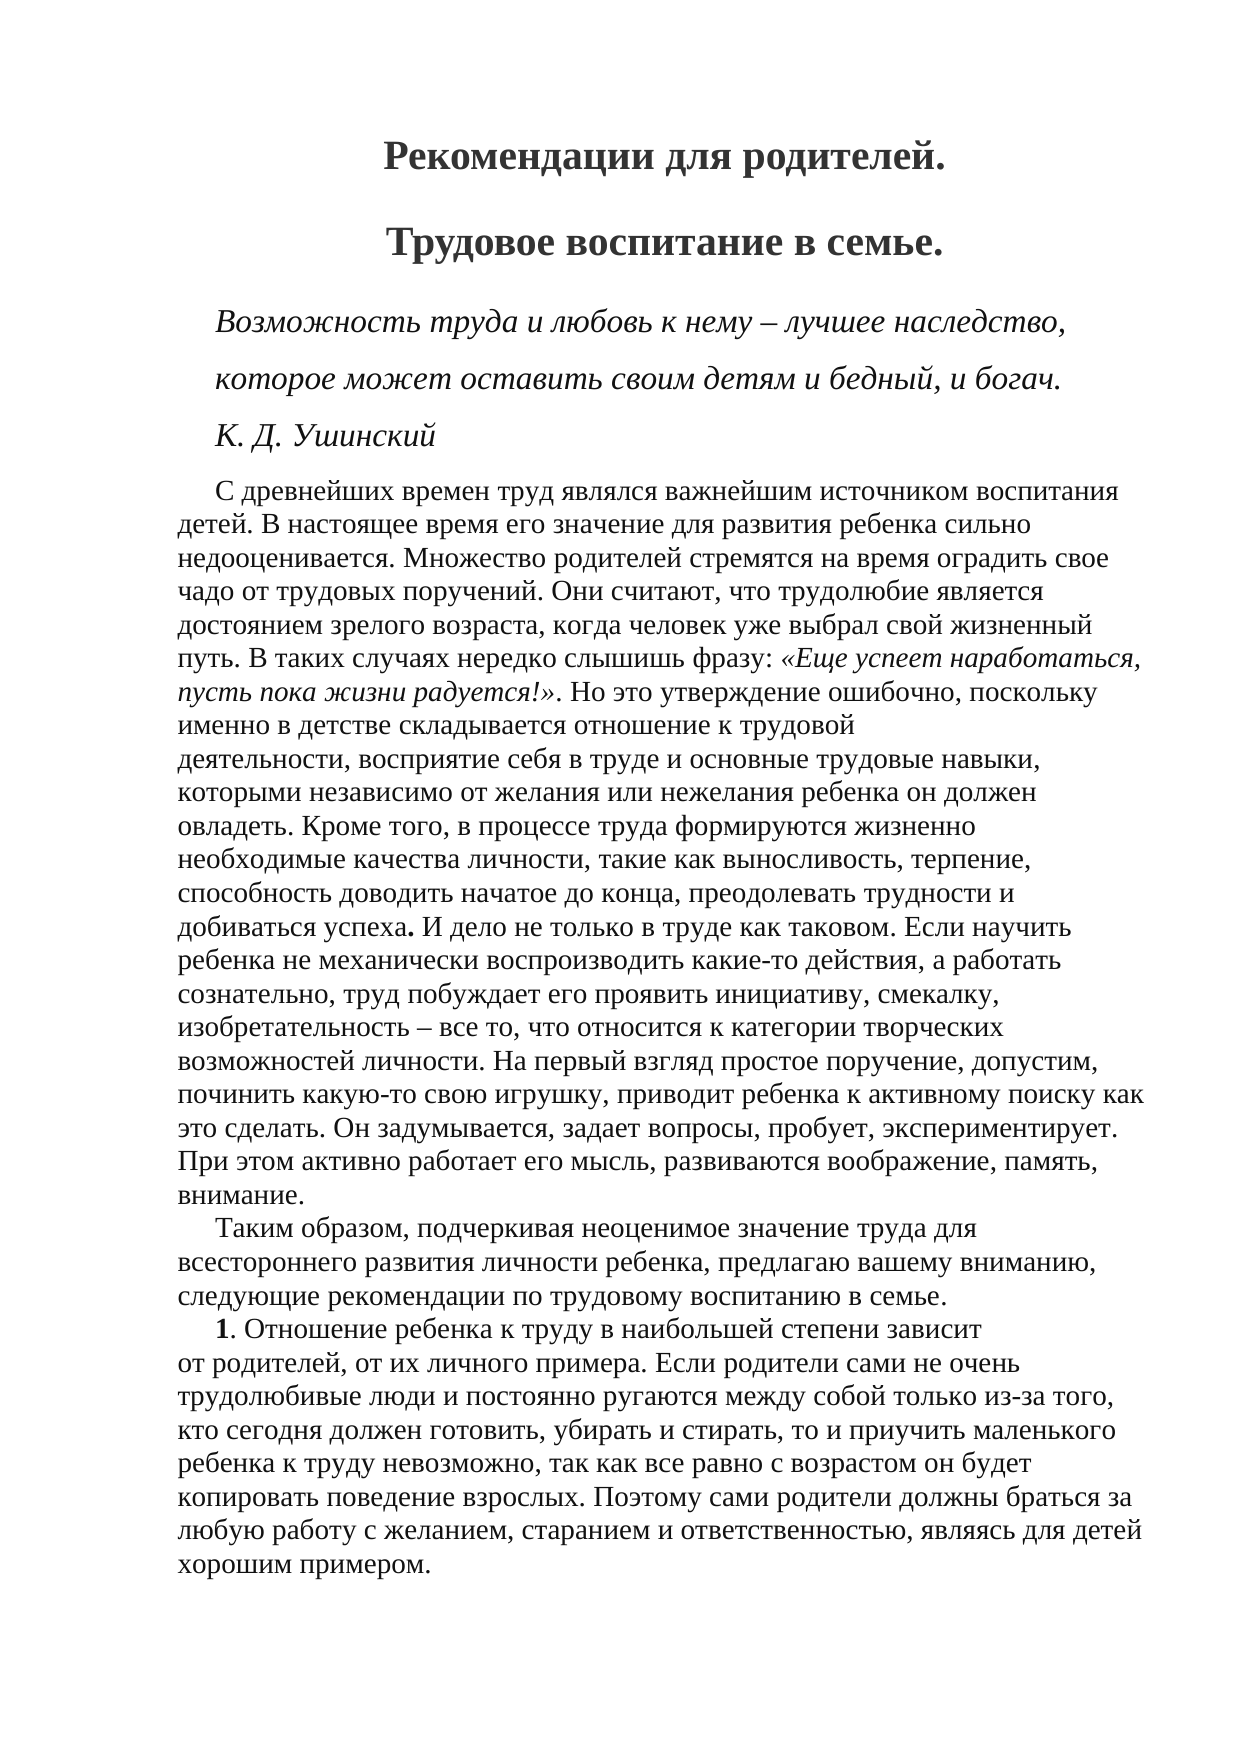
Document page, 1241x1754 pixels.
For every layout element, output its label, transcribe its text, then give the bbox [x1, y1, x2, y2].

text С древнейших времен труд являлся важнейшим источником воспитания детей. В настоящее время его значение для развития ребенка сильно недооценивается. Множество родителей стремятся на время оградить свое чадо от трудовых поручений. Они считают, что трудолюбие является достоянием зрелого возраста, когда человек уже выбрал свой жизненный путь. В таких случаях нередко слышишь фразу: «Еще успеет наработаться, пусть пока жизни радуется!». Но это утверждение ошибочно, поскольку именно в детстве складывается отношение к трудовой деятельности, восприятие себя в труде и основные трудовые навыки, которыми независимо от желания или нежелания ребенка он должен овладеть. Кроме того, в процессе труда формируются жизненно необходимые качества личности, такие как выносливость, терпение, способность доводить начатое до конца, преодолевать трудности и добиваться успеха. И дело не только в труде как таковом. Если научить ребенка не механически воспроизводить какие-то действия, а работать сознательно, труд побуждает его проявить инициативу, смекалку, изобретательность – все то, что относится к категории творческих возможностей личности. На первый взгляд простое поручение, допустим, починить какую-то свою игрушку, приводит ребенка к активному поиску как это сделать. Он задумывается, задает вопросы, пробует, экспериментирует. При этом активно работает его мысль, развиваются воображение, память, внимание. [177, 473, 1152, 1211]
text К. Д. Ушинский [177, 416, 1152, 454]
text Трудовое воспитание в семье. [177, 216, 1152, 264]
text Возможность труда и любовь к нему – лучшее наследство, [177, 301, 1152, 340]
text Рекомендации для родителей. [177, 131, 1152, 178]
text Таким образом, подчеркивая неоценимое значение труда для всестороннего развития личности ребенка, предлагаю вашему вниманию, следующие рекомендации по трудовому воспитанию в семье. [177, 1211, 1152, 1311]
text которое может оставить своим детям и бедный, и богач. [177, 358, 1152, 397]
text 1. Отношение ребенка к труду в наибольшей степени зависит от родителей, от их личного примера. Если родители сами не очень трудолюбивые люди и постоянно ругаются между собой только из-за того, кто сегодня должен готовить, убирать и стирать, то и приучить маленького ребенка к труду невозможно, так как все равно с возрастом он будет копировать поведение взрослых. Поэтому сами родители должны браться за любую работу с желанием, старанием и ответственностью, являясь для детей хорошим примером. [177, 1311, 1152, 1579]
